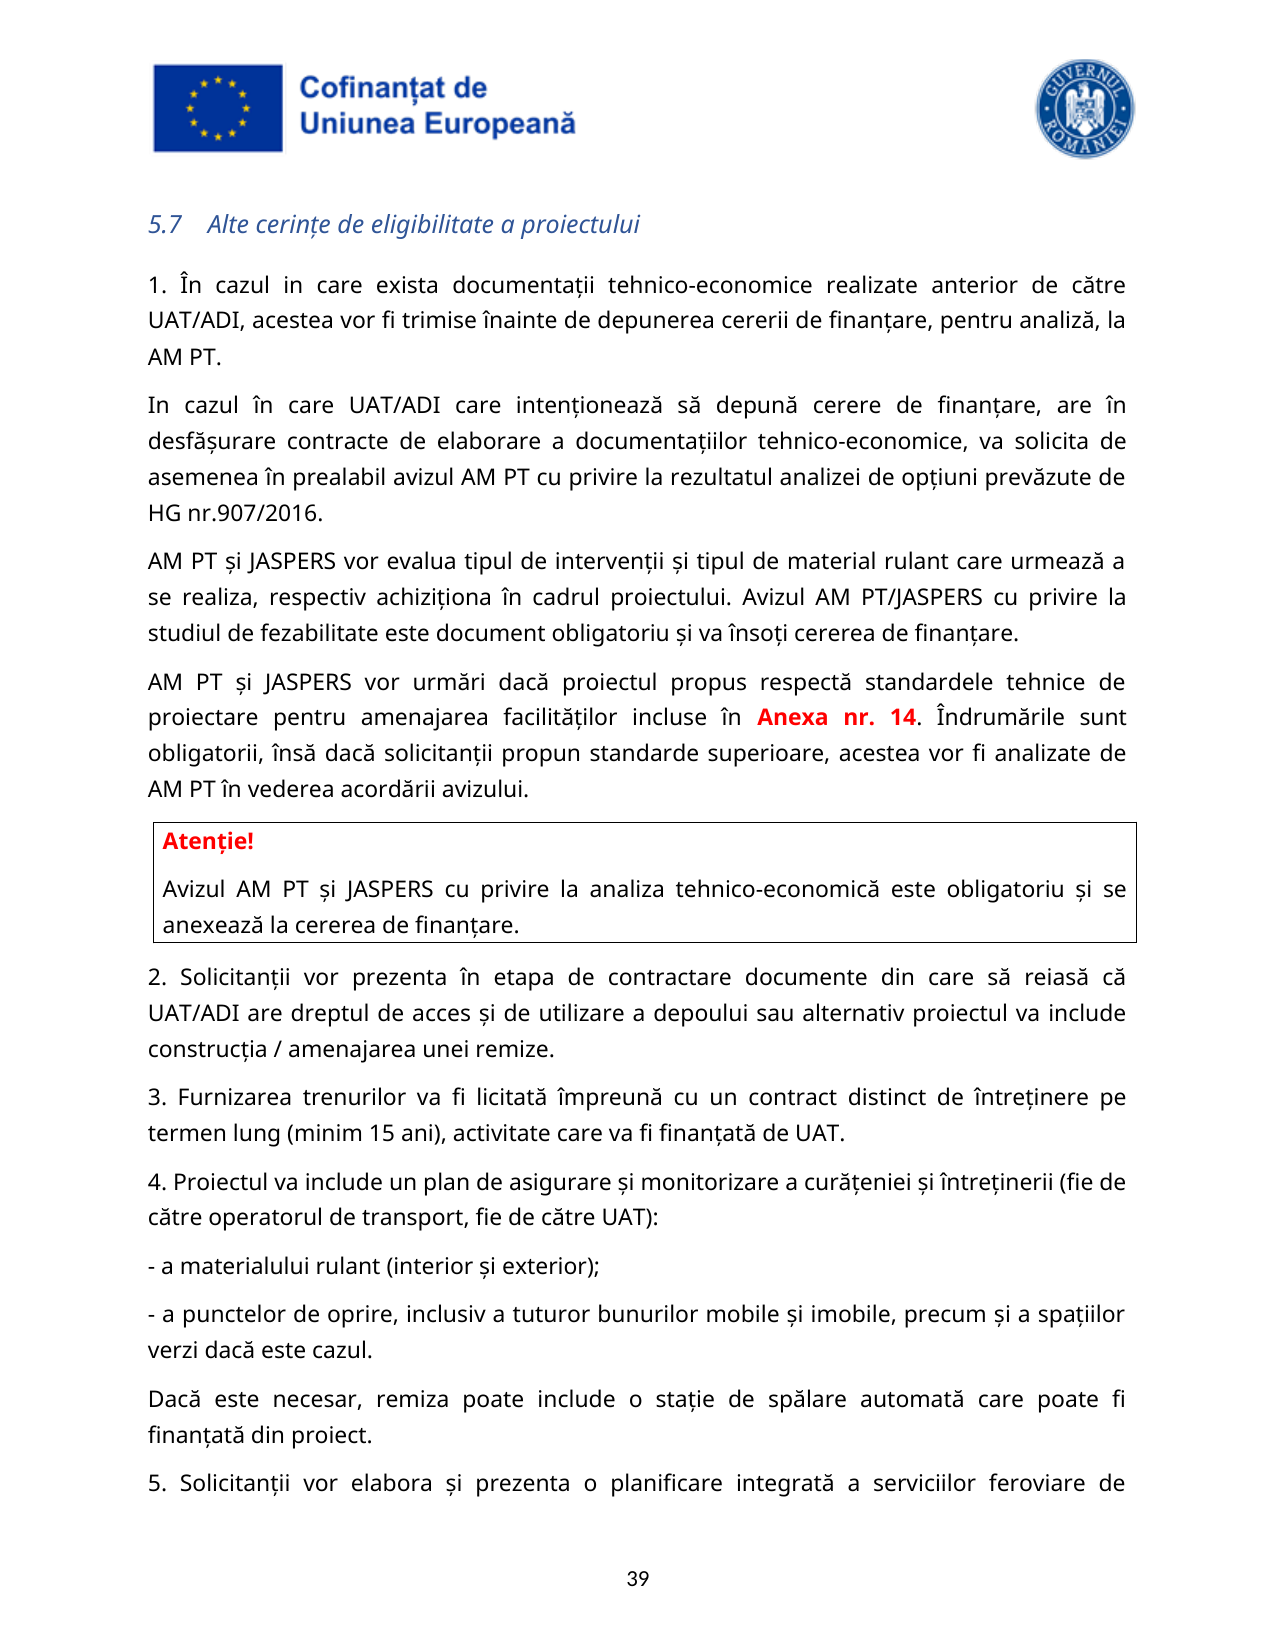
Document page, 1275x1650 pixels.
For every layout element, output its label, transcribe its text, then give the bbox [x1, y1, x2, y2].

picture [147, 59, 1137, 161]
text AM PT și JASPERS vor evalua tipul de intervenții și tipul de material rulant care urmează a se realiza, respectiv achiziționa în cadrul proiectului. Avizul AM PT/JASPERS cu privire la studiul de fezabilitate este document obligatoriu și va însoți cererea de finanțare. [148, 545, 1127, 648]
text Atenție! [154, 823, 1136, 856]
subtitle Alte cerințe de eligibilitate a proiectului [148, 207, 1127, 241]
text - a materialului rulant (interior și exterior); [148, 1250, 1127, 1281]
text 1. În cazul in care exista documentații tehnico-economice realizate anterior de către UAT/ADI, acestea vor fi trimise înainte de depunerea cererii de finanțare, pentru analiză, la AM PT. [148, 268, 1127, 372]
text AM PT și JASPERS vor urmări dacă proiectul propus respectă standardele tehnice de proiectare pentru amenajarea facilităților incluse în Anexa nr. 14. Îndrumările sunt obligatorii, însă dacă solicitanții propun standarde superioare, acestea vor fi analizate de AM PT în vederea acordării avizului. [148, 665, 1127, 804]
text - a punctelor de oprire, inclusiv a tuturor bunurilor mobile și imobile, precum și a spațiilor verzi dacă este cazul. [148, 1298, 1127, 1365]
text 3. Furnizarea trenurilor va fi licitată împreună cu un contract distinct de întreținere pe termen lung (minim 15 ani), activitate care va fi finanțată de UAT. [148, 1081, 1127, 1148]
text Avizul AM PT și JASPERS cu privire la analiza tehnico-economică este obligatoriu și se anexează la cererea de finanțare. [154, 870, 1136, 942]
text Dacă este necesar, remiza poate include o stație de spălare automată care poate fi finanțată din proiect. [148, 1383, 1127, 1450]
text In cazul în care UAT/ADI care intenționează să depună cerere de finanțare, are în desfășurare contracte de elaborare a documentațiilor tehnico-economice, va solicita de asemenea în prealabil avizul AM PT cu privire la rezultatul analizei de opțiuni prevăzute de HG nr.907/2016. [148, 389, 1127, 528]
text 4. Proiectul va include un plan de asigurare și monitorizare a curățeniei și întreținerii (fie de către operatorul de transport, fie de către UAT): [148, 1165, 1127, 1233]
text 2. Solicitanții vor prezenta în etapa de contractare documente din care să reiasă că UAT/ADI are dreptul de acces și de utilizare a depoului sau alternativ proiectul va include construcția / amenajarea unei remize. [148, 961, 1127, 1064]
